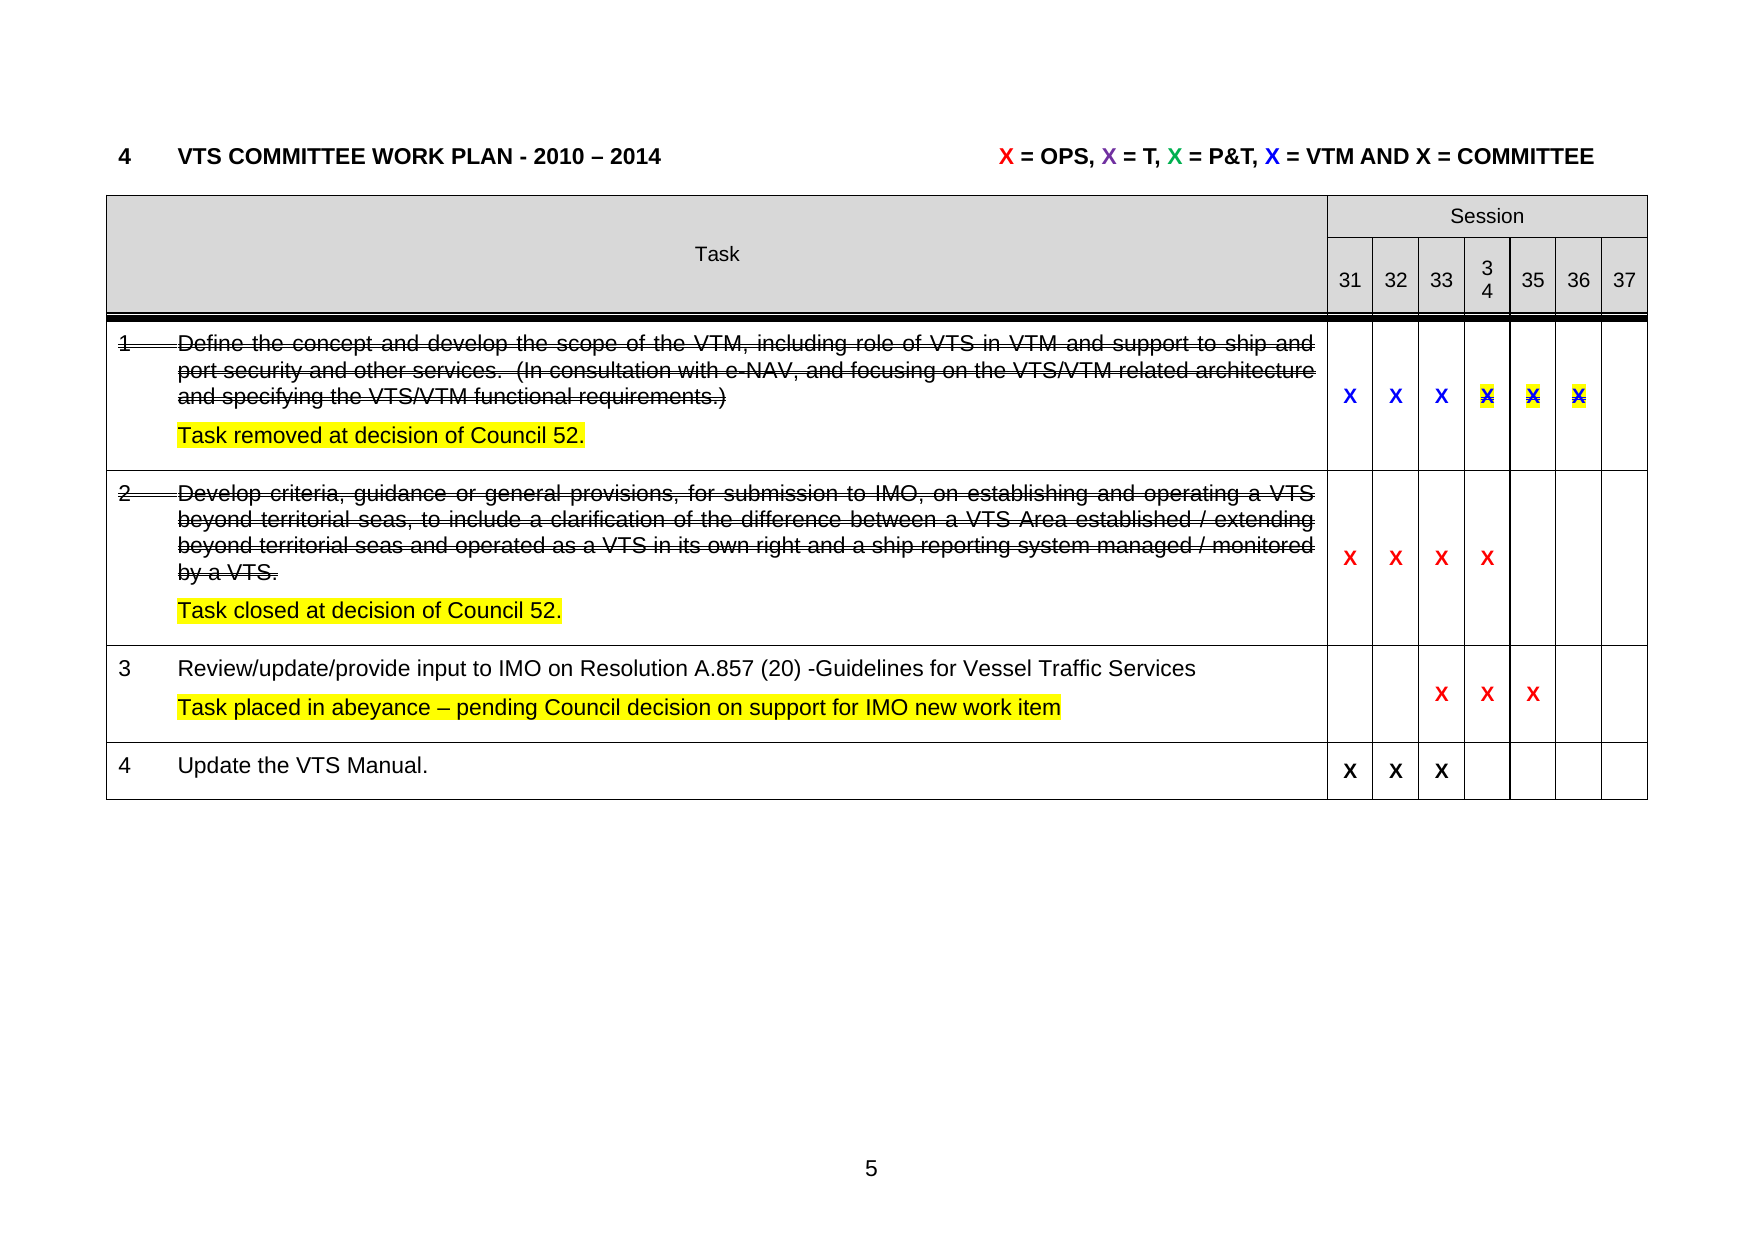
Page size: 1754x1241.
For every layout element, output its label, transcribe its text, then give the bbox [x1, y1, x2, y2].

table_cell 36 [1556, 238, 1601, 312]
table_cell [1602, 471, 1647, 645]
table_cell X [1556, 322, 1601, 470]
table_cell [1465, 743, 1509, 799]
table_cell [1556, 471, 1601, 645]
table_cell [1328, 646, 1372, 742]
table_cell X [1465, 471, 1509, 645]
table_cell X [1373, 322, 1418, 470]
table_cell X [1419, 322, 1464, 470]
table_cell [1602, 646, 1647, 742]
table_cell X [1465, 646, 1509, 742]
table_cell [1602, 743, 1647, 799]
table_cell X [1511, 322, 1555, 470]
table_header Task [107, 196, 1327, 312]
table_cell 31 [1328, 238, 1372, 312]
table_cell 34 [1465, 238, 1509, 312]
table_cell Review/update/provide input to IMO on Resolution A.857 (20) -Guidelines for Vessel Traffic Services Task placed in abeyance – pending Council decision on support for IMO new work item [107, 646, 1327, 742]
table_cell X [1328, 471, 1372, 645]
table_cell 35 [1511, 238, 1555, 312]
table_cell 33 [1419, 238, 1464, 312]
table_header Session [1328, 196, 1647, 237]
table_cell Update the VTS Manual. [107, 743, 1327, 799]
table_cell [1602, 322, 1647, 470]
table_cell Define the concept and develop the scope of the VTM, including role of VTS in VTM and support to ship and port security and other services. (In consultation with e-NAV, and focusing on the VTS/VTM related architecture and specifying the VTS/VTM functional requirements.) Task removed at decision of Council 52. [107, 322, 1327, 470]
table_cell X [1328, 322, 1372, 470]
table_cell 32 [1373, 238, 1418, 312]
table_cell X [1465, 322, 1509, 470]
table_cell X [1419, 471, 1464, 645]
subtitle VTS Committee Work Plan - 2010 – 2014 X = OPS, X = T, X = P&T, X = VTM and X = Committee [118, 143, 1636, 169]
table_cell X [1511, 646, 1555, 742]
table_cell 37 [1602, 238, 1647, 312]
table_cell [1511, 471, 1555, 645]
table_cell X [1373, 743, 1418, 799]
table_cell X [1419, 743, 1464, 799]
table_cell Develop criteria, guidance or general provisions, for submission to IMO, on establishing and operating a VTS beyond territorial seas, to include a clarification of the difference between a VTS Area established / extending beyond territorial seas and operated as a VTS in its own right and a ship reporting system managed / monitored by a VTS. Task closed at decision of Council 52. [107, 471, 1327, 645]
table_cell [1556, 743, 1601, 799]
table_cell [1373, 646, 1418, 742]
table_cell X [1373, 471, 1418, 645]
table_cell X [1419, 646, 1464, 742]
table_cell X [1328, 743, 1372, 799]
table_cell [1556, 646, 1601, 742]
table_cell [1511, 743, 1555, 799]
